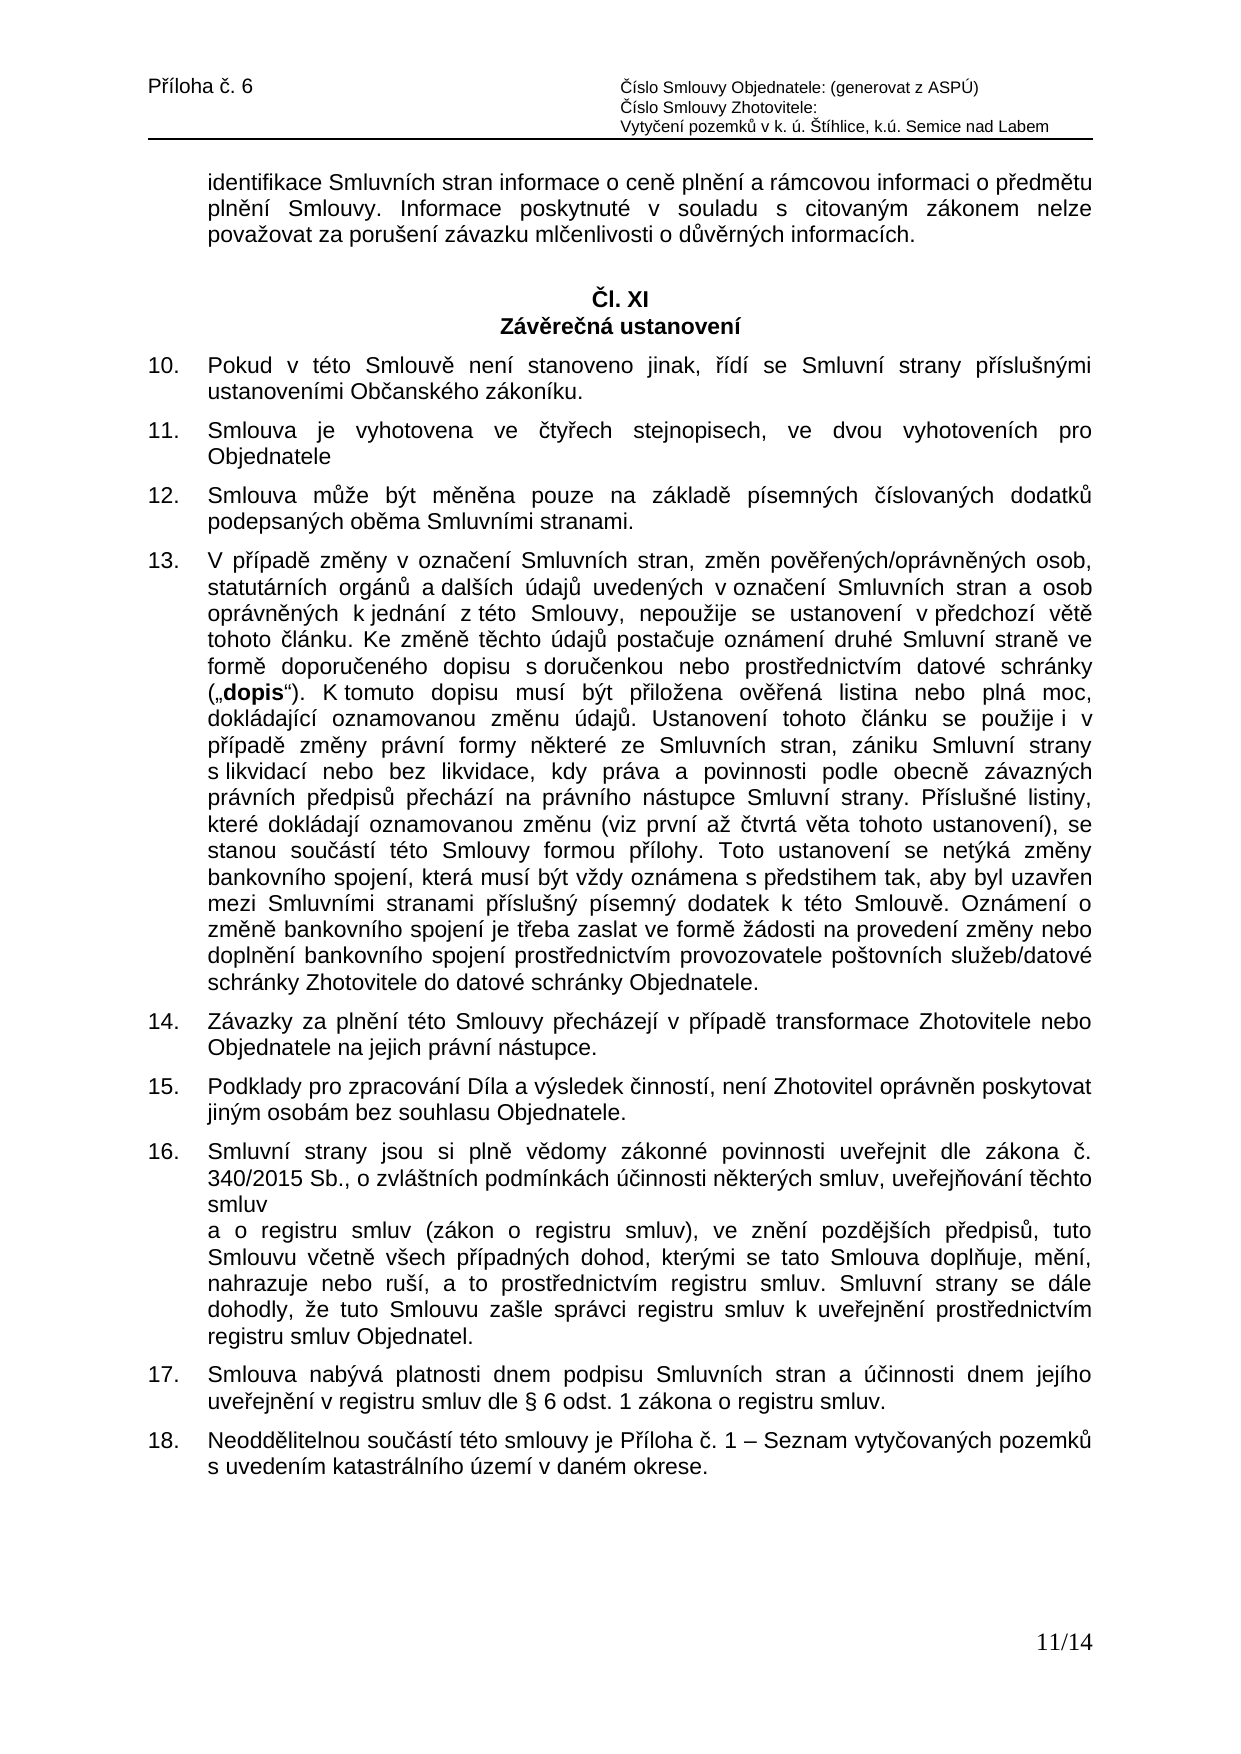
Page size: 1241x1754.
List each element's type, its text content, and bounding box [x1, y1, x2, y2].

list Smluvní strany jsou si plně vědomy zákonné povinnosti uveřejnit dle zákona č. 340/2015 Sb., o zvláštních podmínkách účinnosti některých smluv, uveřejňování těchto smluv a o registru smluv (zákon o registru smluv), ve znění pozdějších předpisů, tuto Smlouvu včetně všech případných dohod, kterými se tato Smlouva doplňuje, mění, nahrazuje nebo ruší, a to prostřednictvím registru smluv. Smluvní strany se dále dohodly, že tuto Smlouvu zašle správci registru smluv k uveřejnění prostřednictvím registru smluv Objednatel. [148, 1138, 1093, 1349]
subtitle Čl. XI [148, 286, 1093, 313]
list Smlouva nabývá platnosti dnem podpisu Smluvních stran a účinnosti dnem jejího uveřejnění v registru smluv dle § 6 odst. 1 zákona o registru smluv. [148, 1361, 1093, 1414]
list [148, 168, 1093, 247]
list Smlouva je vyhotovena ve čtyřech stejnopisech, ve dvou vyhotoveních pro Objednatele [148, 417, 1093, 469]
list Smlouva může být měněna pouze na základě písemných číslovaných dodatků podepsaných oběma Smluvními stranami. [148, 482, 1093, 535]
list Závazky za plnění této Smlouvy přecházejí v případě transformace Zhotovitele nebo Objednatele na jejich právní nástupce. [148, 1008, 1093, 1060]
subtitle Závěrečná ustanovení [148, 313, 1093, 339]
list Pokud v této Smlouvě není stanoveno jinak, řídí se Smluvní strany příslušnými ustanoveními Občanského zákoníku. [148, 352, 1093, 404]
list V případě změny v označení Smluvních stran, změn pověřených/oprávněných osob, statutárních orgánů a dalších údajů uvedených v označení Smluvních stran a osob oprávněných k jednání z této Smlouvy, nepoužije se ustanovení v předchozí větě tohoto článku. Ke změně těchto údajů postačuje oznámení druhé Smluvní straně ve formě doporučeného dopisu s doručenkou nebo prostřednictvím datové schránky („dopis“). K tomuto dopisu musí být přiložena ověřená listina nebo plná moc, dokládající oznamovanou změnu údajů. Ustanovení tohoto článku se použije i v případě změny právní formy některé ze Smluvních stran, zániku Smluvní strany s likvidací nebo bez likvidace, kdy práva a povinnosti podle obecně závazných právních předpisů přechází na právního nástupce Smluvní strany. Příslušné listiny, které dokládají oznamovanou změnu (viz první až čtvrtá věta tohoto ustanovení), se stanou součástí této Smlouvy formou přílohy. Toto ustanovení se netýká změny bankovního spojení, která musí být vždy oznámena s předstihem tak, aby byl uzavřen mezi Smluvními stranami příslušný písemný dodatek k této Smlouvě. Oznámení o změně bankovního spojení je třeba zaslat ve formě žádosti na provedení změny nebo doplnění bankovního spojení prostřednictvím provozovatele poštovních služeb/datové schránky Zhotovitele do datové schránky Objednatele. [148, 547, 1093, 995]
list Neoddělitelnou součástí této smlouvy je Příloha č. 1 – Seznam vytyčovaných pozemků s uvedením katastrálního území v daném okrese. [148, 1427, 1093, 1479]
list Podklady pro zpracování Díla a výsledek činností, není Zhotovitel oprávněn poskytovat jiným osobám bez souhlasu Objednatele. [148, 1073, 1093, 1126]
